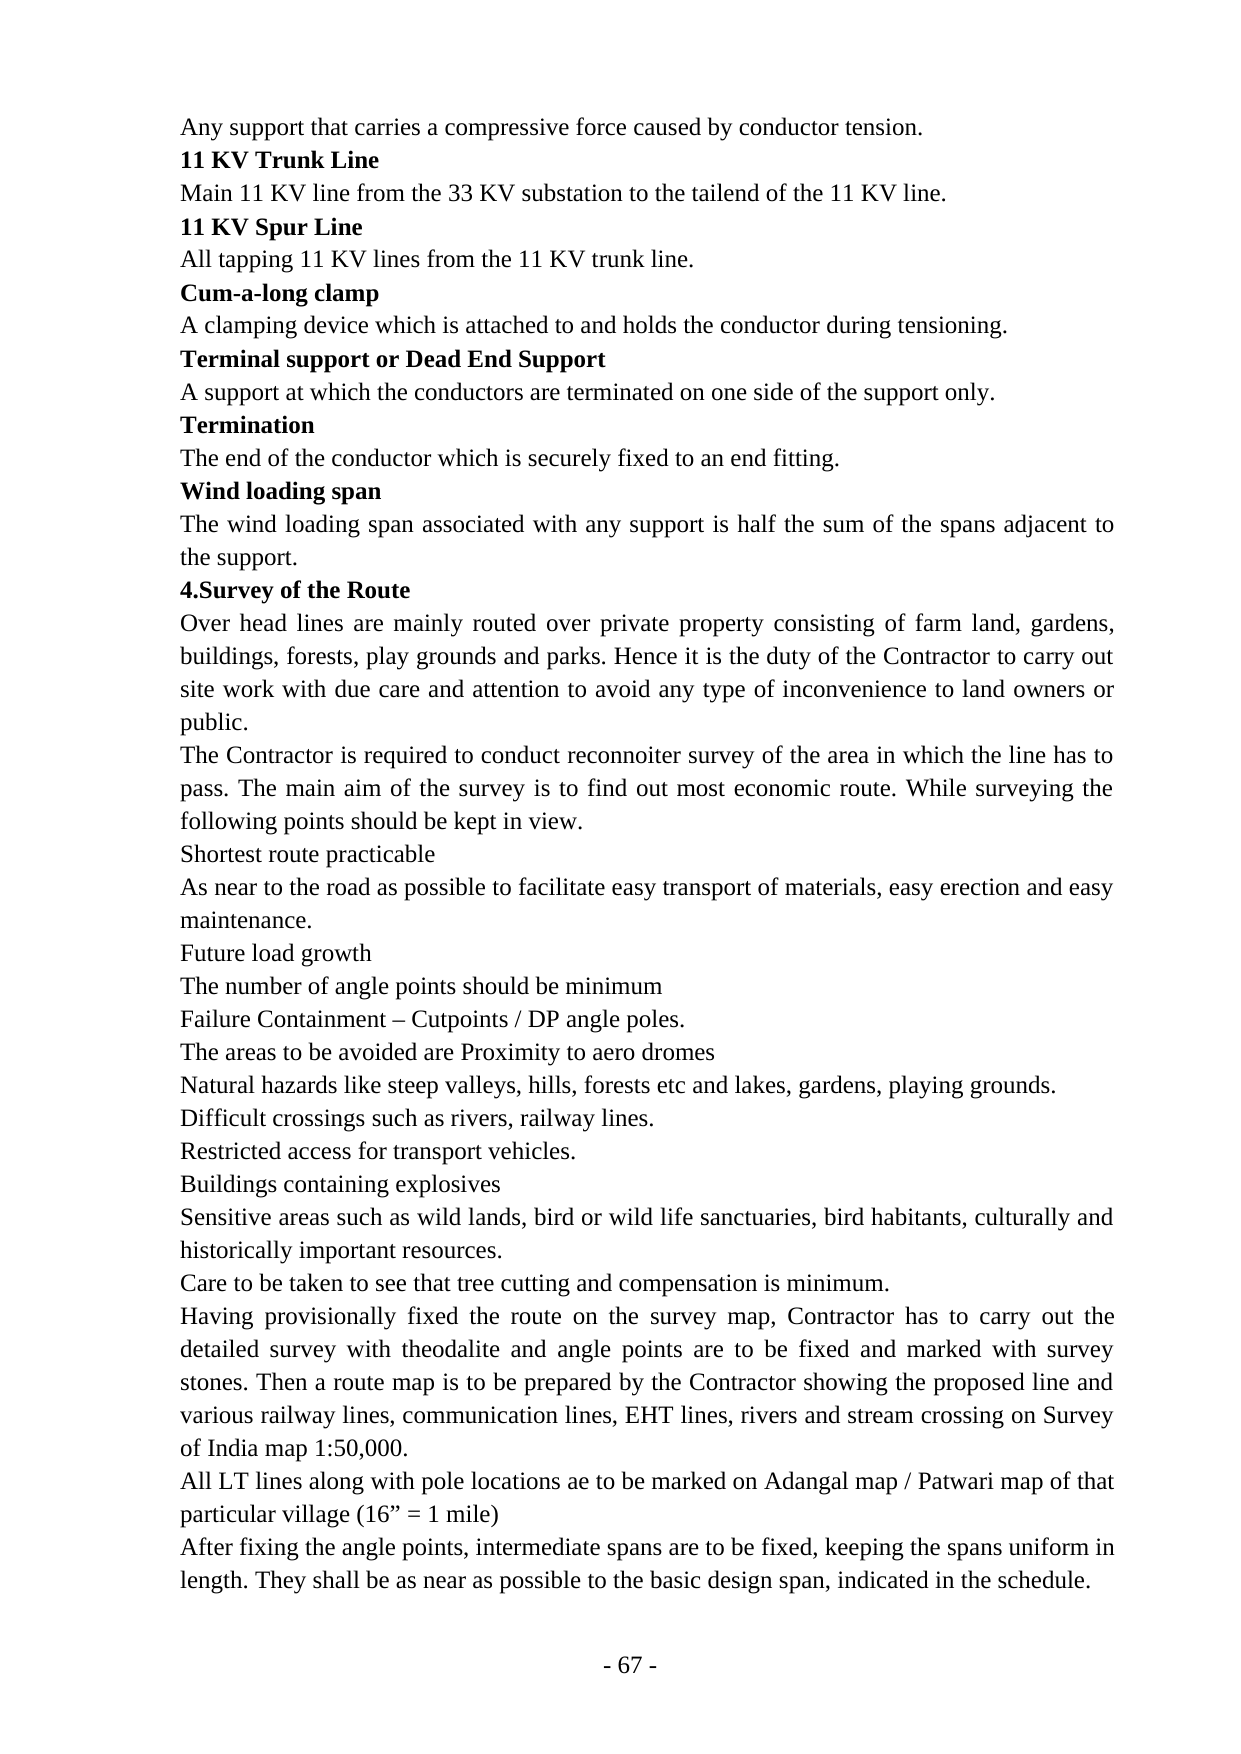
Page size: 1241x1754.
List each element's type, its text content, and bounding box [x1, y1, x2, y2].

text Failure Containment – Cutpoints / DP angle poles. [180, 1004, 1115, 1033]
text The Contractor is required to conduct reconnoiter survey of the area in which the line has to pass. The main aim of the survey is to find out most economic route. While surveying the following points should be kept in view. [180, 740, 1115, 835]
text As near to the road as possible to facilitate easy transport of materials, easy erection and easy maintenance. [142, 872, 1115, 934]
text 4.Survey of the Route [180, 575, 1115, 603]
text Having provisionally fixed the route on the survey map, Contractor has to carry out the detailed survey with theodalite and angle points are to be fixed and marked with survey stones. Then a route map is to be prepared by the Contractor showing the proposed line and various railway lines, communication lines, EHT lines, rivers and stream crossing on Survey of India map 1:50,000. [180, 1301, 1115, 1462]
text 11 KV Trunk Line [180, 146, 1115, 174]
text Care to be taken to see that tree cutting and compensation is minimum. [180, 1268, 1115, 1297]
text Sensitive areas such as wild lands, bird or wild life sanctuaries, bird habitants, culturally and historically important resources. [180, 1202, 1115, 1264]
text The number of angle points should be minimum [180, 971, 1115, 1000]
text Termination [180, 410, 1115, 438]
text Any support that carries a compressive force caused by conductor tension. [180, 112, 1115, 141]
text A clamping device which is attached to and holds the conductor during tensioning. [180, 311, 1115, 339]
text 11 KV Spur Line [180, 212, 1115, 240]
text Main 11 KV line from the 33 KV substation to the tailend of the 11 KV line. [180, 178, 1115, 207]
text Buildings containing explosives [180, 1169, 1115, 1198]
text A support at which the conductors are terminated on one side of the support only. [180, 377, 1115, 405]
text Terminal support or Dead End Support [180, 344, 1115, 372]
text All tapping 11 KV lines from the 11 KV trunk line. [180, 244, 1115, 273]
text Restricted access for transport vehicles. [180, 1136, 1115, 1165]
text All LT lines along with pole locations ae to be marked on Adangal map / Patwari map of that particular village (16” = 1 mile) [180, 1466, 1115, 1528]
text Difficult crossings such as rivers, railway lines. [180, 1103, 1115, 1132]
text Over head lines are mainly routed over private property consisting of farm land, gardens, buildings, forests, play grounds and parks. Hence it is the duty of the Contractor to carry out site work with due care and attention to avoid any type of inconvenience to land owners or public. [180, 608, 1115, 736]
text The wind loading span associated with any support is half the sum of the spans adjacent to the support. [180, 509, 1115, 571]
text Shortest route practicable [180, 839, 1115, 868]
text The areas to be avoided are Proximity to aero dromes [67, 1037, 1115, 1066]
text Wind loading span [180, 476, 1115, 504]
text After fixing the angle points, intermediate spans are to be fixed, keeping the spans uniform in length. They shall be as near as possible to the basic design span, indicated in the schedule. [180, 1532, 1115, 1594]
text The end of the conductor which is securely fixed to an end fitting. [180, 443, 1115, 471]
text Cum-a-long clamp [180, 278, 1115, 306]
text Natural hazards like steep valleys, hills, forests etc and lakes, gardens, playing grounds. [180, 1070, 1115, 1099]
text Future load growth [180, 938, 1115, 967]
